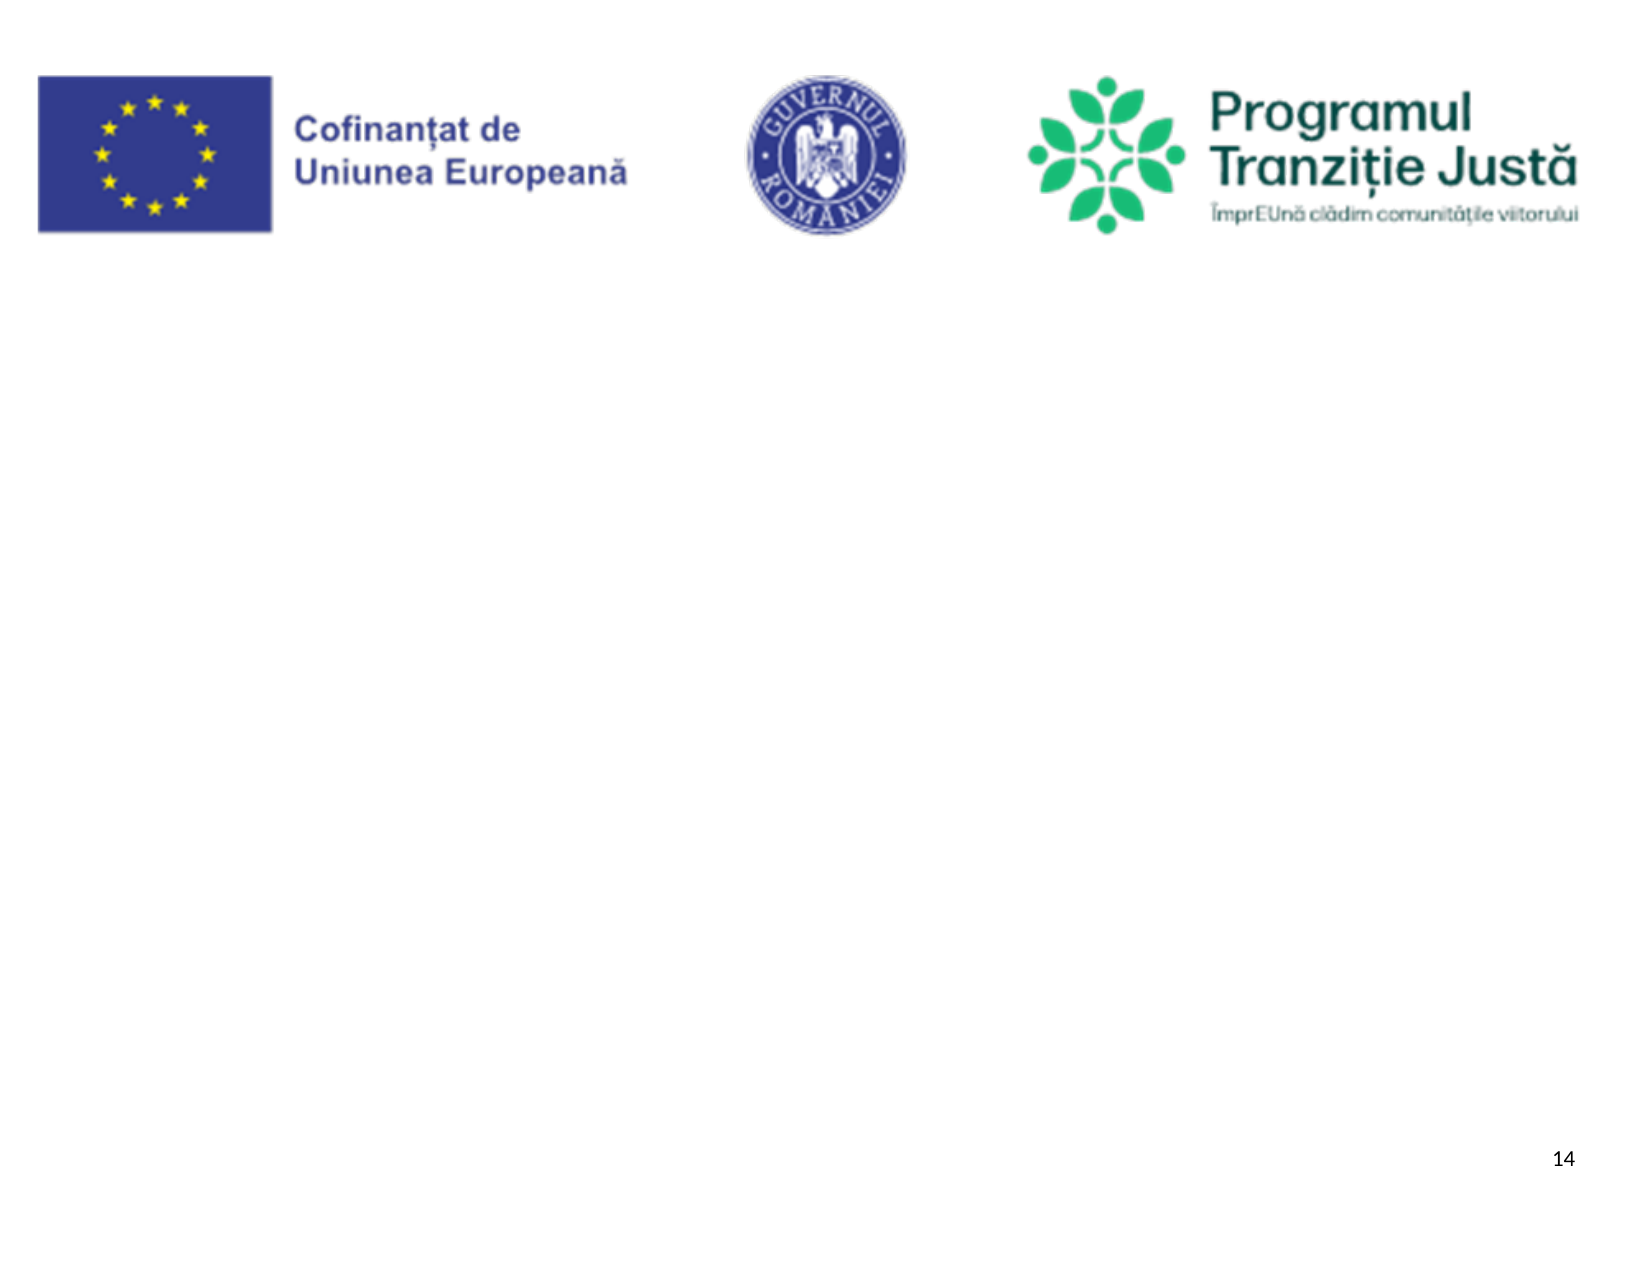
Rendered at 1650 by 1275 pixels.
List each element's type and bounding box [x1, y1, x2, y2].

picture [37, 75, 1583, 242]
